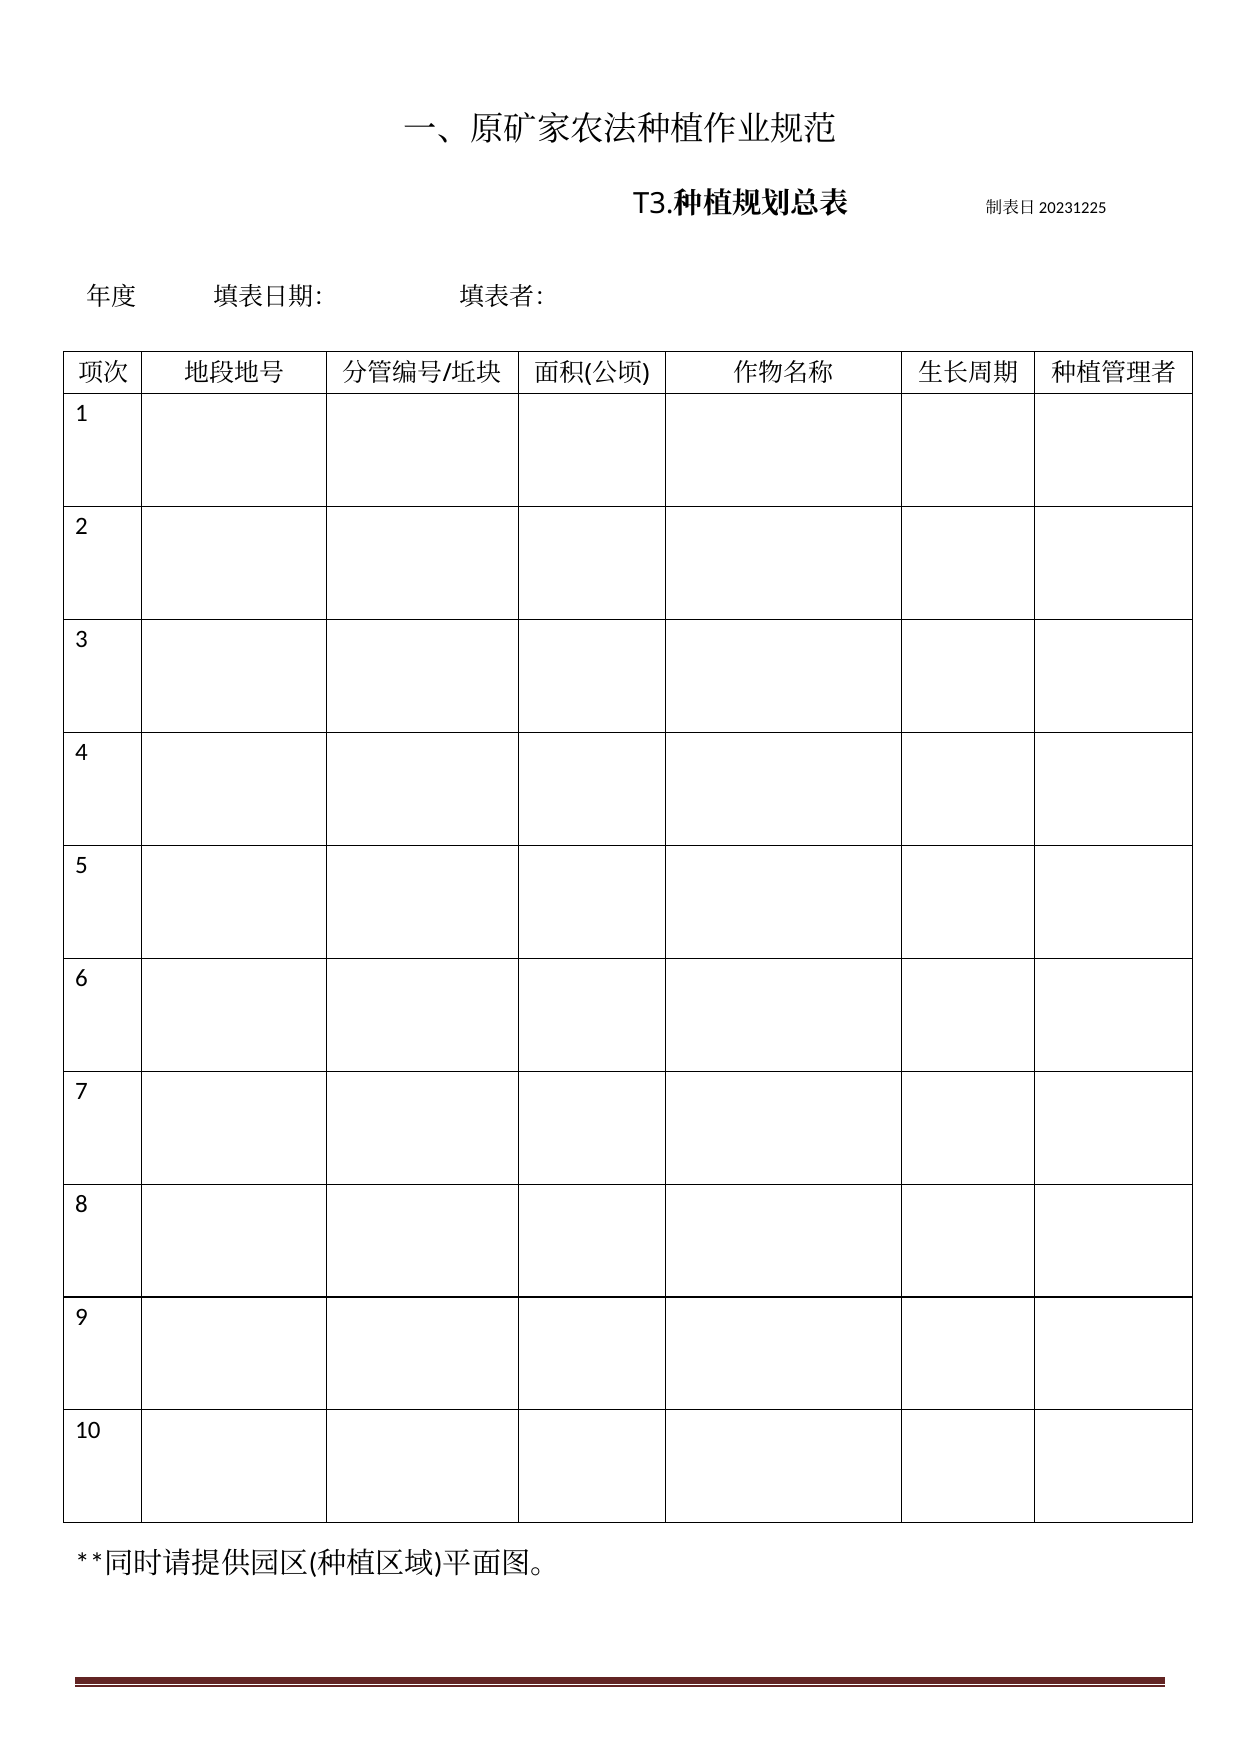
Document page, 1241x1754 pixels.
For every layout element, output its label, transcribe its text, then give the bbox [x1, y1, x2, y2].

table_cell [327, 959, 518, 1071]
table_header 项次 [64, 352, 141, 393]
table_cell 9 [64, 1298, 141, 1409]
table_cell [142, 1410, 326, 1522]
table_header 生长周期 [902, 352, 1034, 393]
table_cell [1035, 1410, 1192, 1522]
table_cell [666, 507, 901, 619]
table_cell [142, 1298, 326, 1409]
table_cell [1035, 620, 1192, 732]
table_cell [327, 507, 518, 619]
table_cell [902, 394, 1034, 506]
table_cell 1 [64, 394, 141, 506]
table_cell [666, 1298, 901, 1409]
table_cell [327, 846, 518, 958]
table_cell [142, 507, 326, 619]
table_cell [666, 1185, 901, 1296]
table_cell [142, 1185, 326, 1296]
text 一、原矿家农法种植作业规范 [75, 88, 1165, 163]
table_cell [142, 394, 326, 506]
table_cell 3 [64, 620, 141, 732]
table_cell [142, 959, 326, 1071]
table_cell [666, 620, 901, 732]
table_cell [519, 733, 665, 845]
table_cell [666, 394, 901, 506]
table_cell [902, 733, 1034, 845]
table_cell [327, 1185, 518, 1296]
table_cell [1035, 507, 1192, 619]
table_cell [519, 1410, 665, 1522]
table_header 面积(公顷) [519, 352, 665, 393]
table_cell [902, 507, 1034, 619]
table_cell 4 [64, 733, 141, 845]
table_cell [519, 959, 665, 1071]
table_header 分管编号/坵块 [327, 352, 518, 393]
text **同时请提供园区(种植区域)平面图。 [75, 1523, 1165, 1598]
table_cell [666, 959, 901, 1071]
table_cell [142, 733, 326, 845]
table_cell 6 [64, 959, 141, 1071]
table_cell [142, 620, 326, 732]
table_cell [902, 1072, 1034, 1183]
table_cell [1035, 846, 1192, 958]
table_cell [519, 620, 665, 732]
table_cell [1035, 1298, 1192, 1409]
table_cell [1035, 1185, 1192, 1296]
table_cell [1035, 1072, 1192, 1183]
table_cell [666, 1072, 901, 1183]
table_cell [666, 1410, 901, 1522]
table_cell [327, 394, 518, 506]
table_cell [519, 1072, 665, 1183]
table_cell [1035, 394, 1192, 506]
table_cell [902, 846, 1034, 958]
table_cell [142, 846, 326, 958]
table_cell 2 [64, 507, 141, 619]
table_cell [519, 846, 665, 958]
table_cell [519, 394, 665, 506]
table_cell [1035, 959, 1192, 1071]
table_cell 7 [64, 1072, 141, 1183]
table_cell [666, 846, 901, 958]
table_cell [327, 1072, 518, 1183]
table_cell [519, 1185, 665, 1296]
table_cell [327, 620, 518, 732]
table_cell [327, 1298, 518, 1409]
table_cell 10 [64, 1410, 141, 1522]
table_cell [902, 959, 1034, 1071]
table_cell [902, 620, 1034, 732]
text 年度 填表日期： 填表者： [75, 276, 1032, 313]
table_cell [519, 507, 665, 619]
table_cell [1035, 733, 1192, 845]
table_cell [902, 1185, 1034, 1296]
table_cell [666, 733, 901, 845]
table_header 种植管理者 [1035, 352, 1192, 393]
table_cell [519, 1298, 665, 1409]
table_cell [327, 1410, 518, 1522]
table_cell 8 [64, 1185, 141, 1296]
table_header 地段地号 [142, 352, 326, 393]
text T3.种植规划总表 制表日20231225 [75, 163, 1106, 238]
table_header 作物名称 [666, 352, 901, 393]
table_cell 5 [64, 846, 141, 958]
table_cell [327, 733, 518, 845]
table_cell [142, 1072, 326, 1183]
table_cell [902, 1298, 1034, 1409]
table_cell [902, 1410, 1034, 1522]
